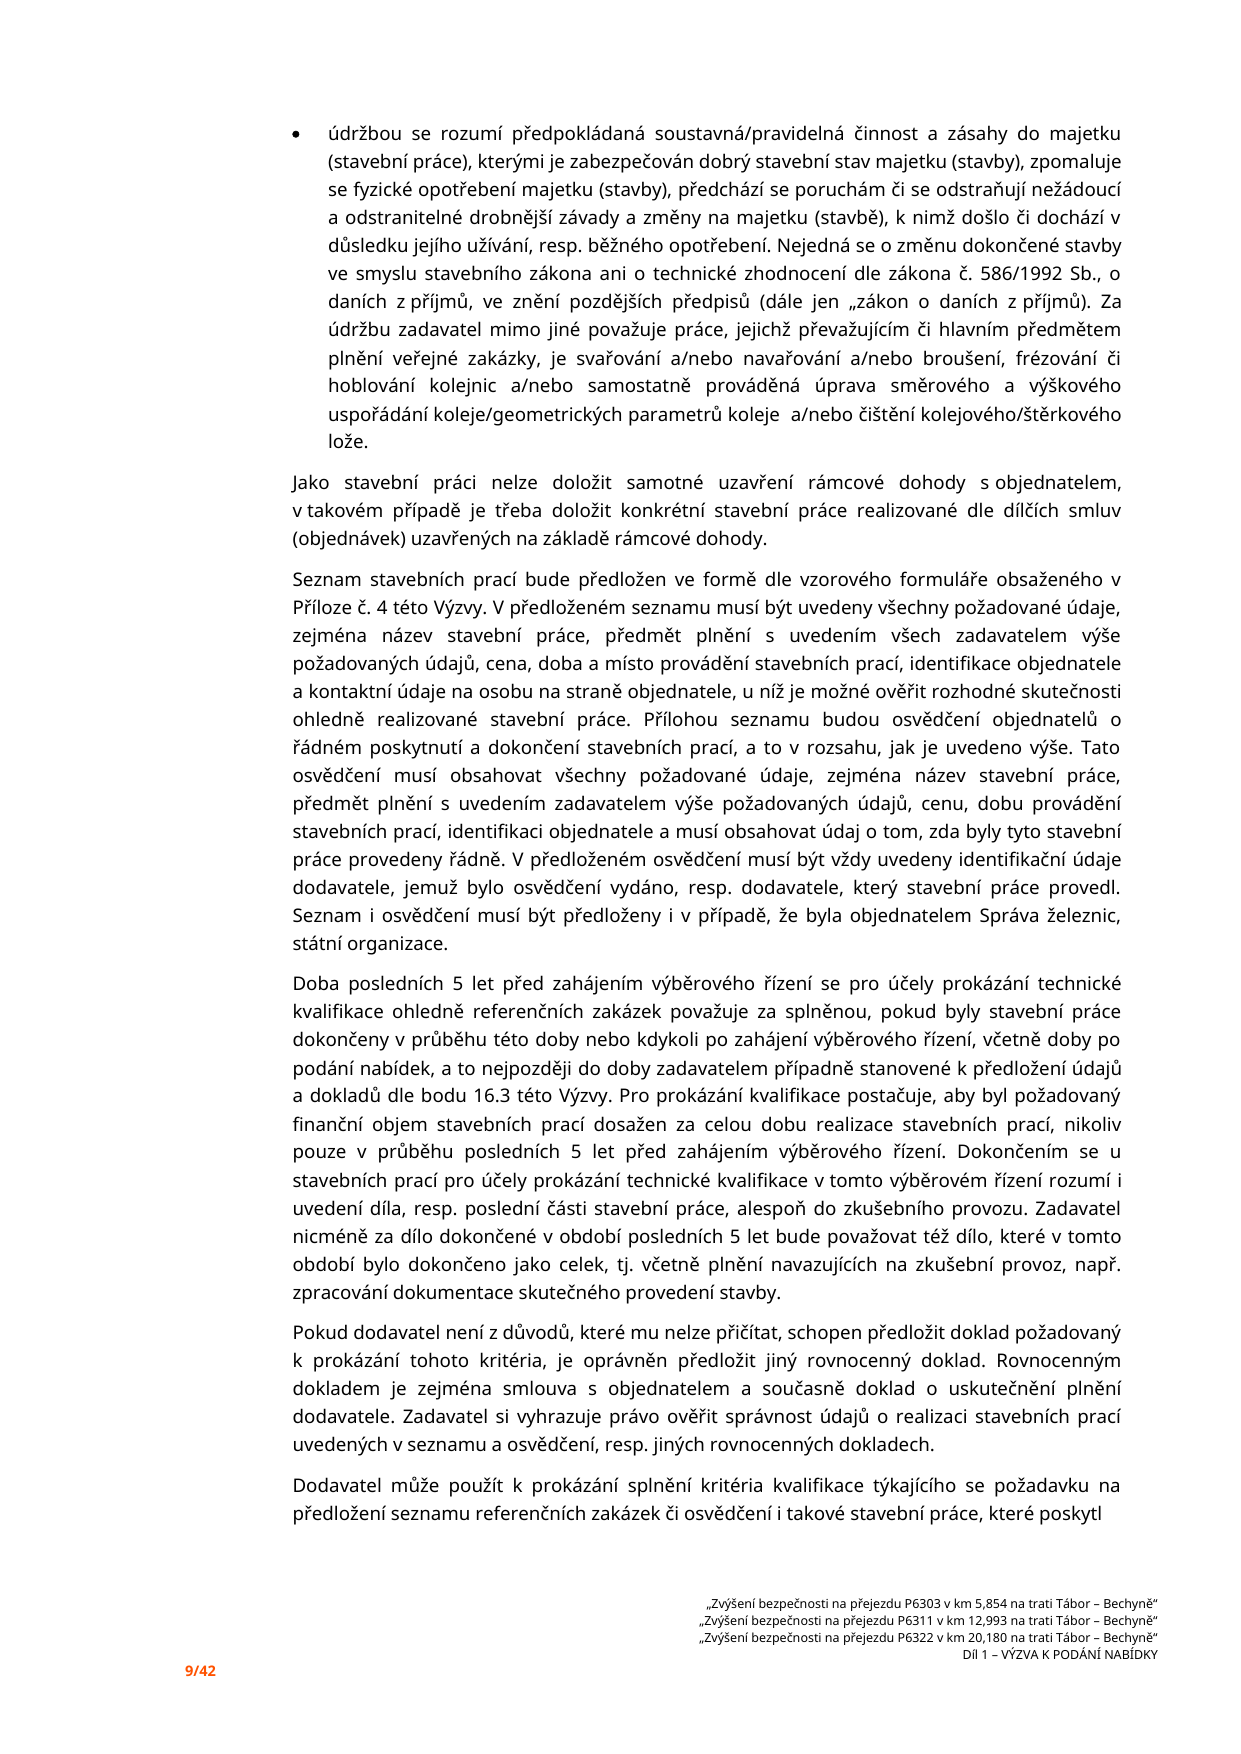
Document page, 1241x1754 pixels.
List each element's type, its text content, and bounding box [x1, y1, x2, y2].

text Pokud dodavatel není z důvodů, které mu nelze přičítat, schopen předložit doklad požadovaný k prokázání tohoto kritéria, je oprávněn předložit jiný rovnocenný doklad. Rovnocenným dokladem je zejména smlouva s objednatelem a současně doklad o uskutečnění plnění dodavatele. Zadavatel si vyhrazuje právo ověřit správnost údajů o realizaci stavebních prací uvedených v seznamu a osvědčení, resp. jiných rovnocenných dokladech. [292, 1319, 1122, 1457]
text Jako stavební práci nelze doložit samotné uzavření rámcové dohody s objednatelem, v takovém případě je třeba doložit konkrétní stavební práce realizované dle dílčích smluv (objednávek) uzavřených na základě rámcové dohody. [292, 469, 1122, 551]
text Seznam stavebních prací bude předložen ve formě dle vzorového formuláře obsaženého v Příloze č. 4 této Výzvy. V předloženém seznamu musí být uvedeny všechny požadované údaje, zejména název stavební práce, předmět plnění s uvedením všech zadavatelem výše požadovaných údajů, cena, doba a místo provádění stavebních prací, identifikace objednatele a kontaktní údaje na osobu na straně objednatele, u níž je možné ověřit rozhodné skutečnosti ohledně realizované stavební práce. Přílohou seznamu budou osvědčení objednatelů o řádném poskytnutí a dokončení stavebních prací, a to v rozsahu, jak je uvedeno výše. Tato osvědčení musí obsahovat všechny požadované údaje, zejména název stavební práce, předmět plnění s uvedením zadavatelem výše požadovaných údajů, cenu, dobu provádění stavebních prací, identifikaci objednatele a musí obsahovat údaj o tom, zda byly tyto stavební práce provedeny řádně. V předloženém osvědčení musí být vždy uvedeny identifikační údaje dodavatele, jemuž bylo osvědčení vydáno, resp. dodavatele, který stavební práce provedl. Seznam i osvědčení musí být předloženy i v případě, že byla objednatelem Správa železnic, státní organizace. [292, 566, 1122, 956]
text údržbou se rozumí předpokládaná soustavná/pravidelná činnost a zásahy do majetku (stavební práce), kterými je zabezpečován dobrý stavební stav majetku (stavby), zpomaluje se fyzické opotřebení majetku (stavby), předchází se poruchám či se odstraňují nežádoucí a odstranitelné drobnější závady a změny na majetku (stavbě), k nimž došlo či dochází v důsledku jejího užívání, resp. běžného opotřebení. Nejedná se o změnu dokončené stavby ve smyslu stavebního zákona ani o technické zhodnocení dle zákona č. 586/1992 Sb., o daních z příjmů, ve znění pozdějších předpisů (dále jen „zákon o daních z příjmů). Za údržbu zadavatel mimo jiné považuje práce, jejichž převažujícím či hlavním předmětem plnění veřejné zakázky, je svařování a/nebo navařování a/nebo broušení, frézování či hoblování kolejnic a/nebo samostatně prováděná úprava směrového a výškového uspořádání koleje/geometrických parametrů koleje a/nebo čištění kolejového/štěrkového lože. [292, 121, 1122, 454]
text Doba posledních 5 let před zahájením výběrového řízení se pro účely prokázání technické kvalifikace ohledně referenčních zakázek považuje za splněnou, pokud byly stavební práce dokončeny v průběhu této doby nebo kdykoli po zahájení výběrového řízení, včetně doby po podání nabídek, a to nejpozději do doby zadavatelem případně stanovené k předložení údajů a dokladů dle bodu 16.3 této Výzvy. Pro prokázání kvalifikace postačuje, aby byl požadovaný finanční objem stavebních prací dosažen za celou dobu realizace stavebních prací, nikoliv pouze v průběhu posledních 5 let před zahájením výběrového řízení. Dokončením se u stavebních prací pro účely prokázání technické kvalifikace v tomto výběrovém řízení rozumí i uvedení díla, resp. poslední části stavební práce, alespoň do zkušebního provozu. Zadavatel nicméně za dílo dokončené v období posledních 5 let bude považovat též dílo, které v tomto období bylo dokončeno jako celek, tj. včetně plnění navazujících na zkušební provoz, např. zpracování dokumentace skutečného provedení stavby. [292, 971, 1122, 1304]
text Dodavatel může použít k prokázání splnění kritéria kvalifikace týkajícího se požadavku na předložení seznamu referenčních zakázek či osvědčení i takové stavební práce, které poskytl [292, 1472, 1122, 1526]
